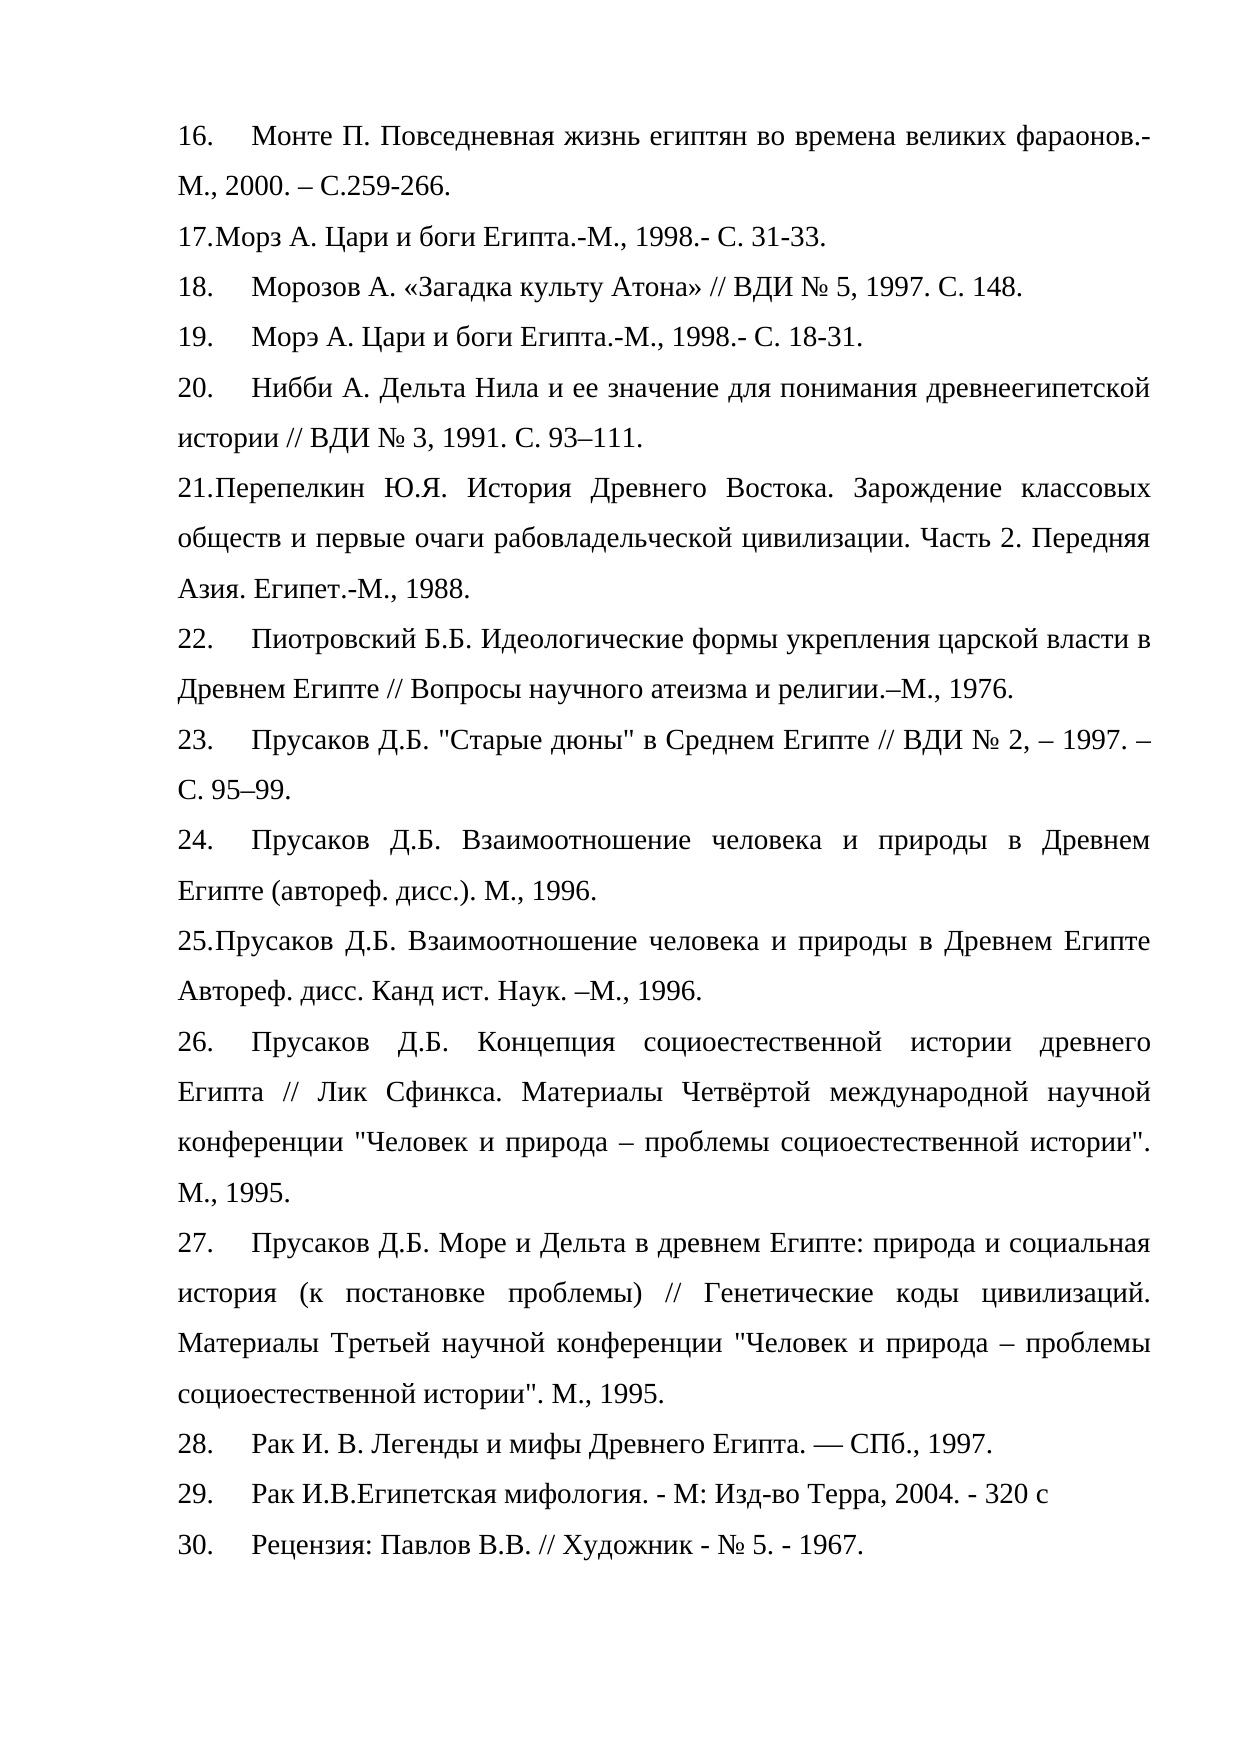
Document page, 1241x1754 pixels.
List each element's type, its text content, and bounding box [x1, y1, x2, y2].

list Морз А. Цари и боги Египта.-М., 1998.- С. 31-33. [177, 219, 1152, 252]
list Рак И.В.Египетская мифология. - М: Изд-во Терра, 2004. - 320 с [177, 1477, 1152, 1510]
list Нибби А. Дельта Нила и ее значение для понимания древнеегипетской истории // ВДИ № 3, 1991. С. 93–111. [177, 370, 1152, 453]
list Пиотровский Б.Б. Идеологические формы укрепления царской власти в Древнем Египте // Вопросы научного атеизма и религии.–М., 1976. [177, 621, 1152, 705]
list Перепелкин Ю.Я. История Древнего Востока. Зарождение классовых обществ и первые очаги рабовладельческой цивилизации. Часть 2. Передняя Азия. Египет.-М., 1988. [177, 470, 1152, 604]
list Морозов А. «Загадка культу Атона» // ВДИ № 5, 1997. С. 148. [177, 269, 1152, 303]
list Монте П. Повседневная жизнь египтян во времена великих фараонов.-М., 2000. – С.259-266. [177, 118, 1152, 202]
list Прусаков Д.Б. Море и Дельта в древнем Египте: природа и социальная история (к постановке проблемы) // Генетические коды цивилизаций. Материалы Третьей научной конференции "Человек и природа – проблемы социоестественной истории". М., 1995. [177, 1225, 1152, 1409]
list Прусаков Д.Б. Взаимоотношение человека и природы в Древнем Египте (автореф. дисс.). М., 1996. [177, 822, 1152, 906]
list Морэ А. Цари и боги Египта.-М., 1998.- С. 18-31. [177, 319, 1152, 353]
list Рецензия: Павлов В.В. // Художник - № 5. - 1967. [177, 1527, 1152, 1560]
list Прусаков Д.Б. "Старые дюны" в Среднем Египте // ВДИ № 2, – 1997. – С. 95–99. [177, 722, 1152, 806]
list Прусаков Д.Б. Взаимоотношение человека и природы в Древнем Египте Автореф. дисс. Канд ист. Наук. –М., 1996. [177, 923, 1152, 1007]
list Рак И. В. Легенды и мифы Древнего Египта. — СПб., 1997. [177, 1426, 1152, 1460]
list Прусаков Д.Б. Концепция социоестественной истории древнего Египта // Лик Сфинкса. Материалы Четвёртой международной научной конференции "Человек и природа – проблемы социоестественной истории". М., 1995. [177, 1024, 1152, 1208]
